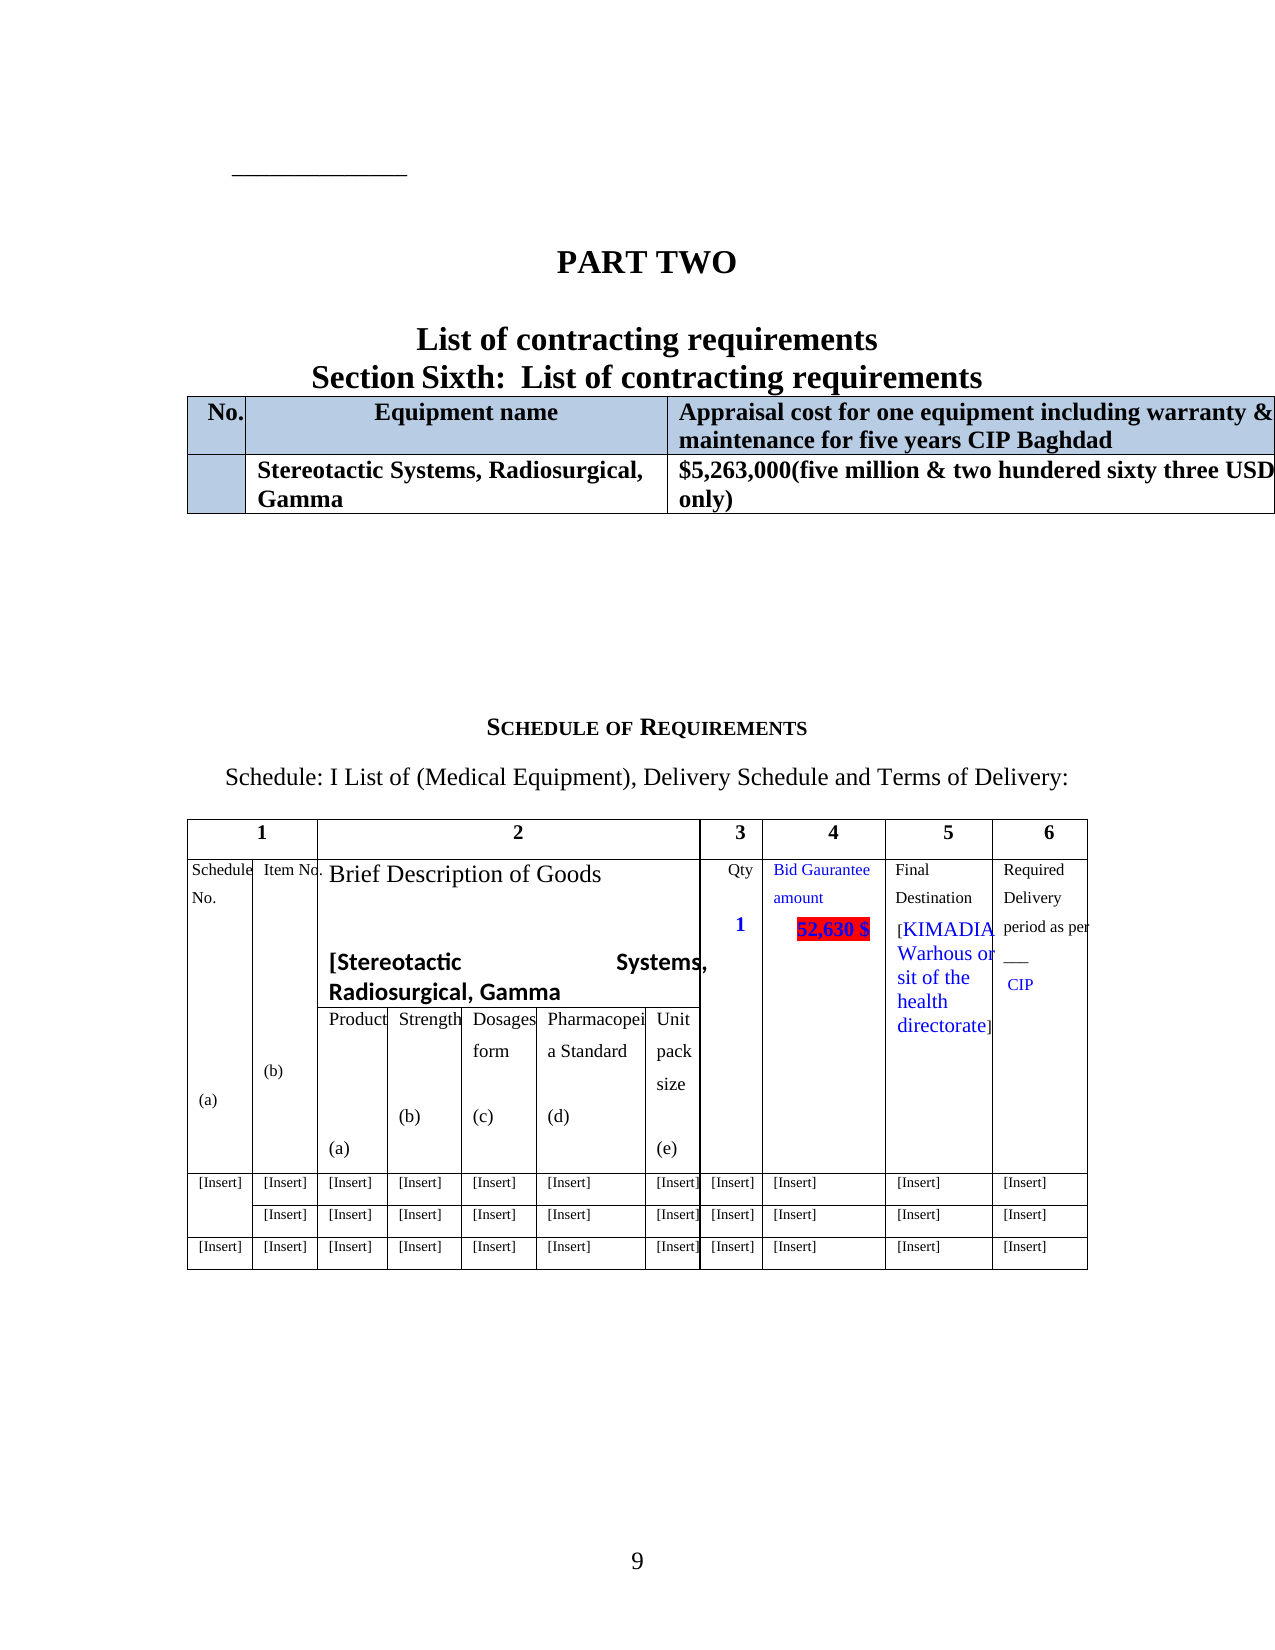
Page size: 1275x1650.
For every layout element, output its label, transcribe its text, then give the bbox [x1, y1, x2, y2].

table_cell [Insert] [318, 1174, 387, 1205]
table_cell [Insert] [462, 1238, 536, 1269]
table_cell [Insert] [318, 1206, 387, 1237]
table_cell Qty 1 [701, 860, 762, 1173]
table_cell Brief Description of Goods [Stereotactic Systems, Radiosurgical, Gamma [318, 860, 699, 1007]
text ______________ [232, 150, 1106, 179]
table_cell [Insert] [763, 1206, 885, 1237]
table_cell [Insert] [886, 1174, 992, 1205]
table_cell [Insert] [646, 1206, 699, 1237]
table_header 3 [701, 820, 762, 858]
text PART TWO [187, 242, 1106, 281]
table_cell [188, 455, 245, 513]
table_cell [Insert] [253, 1174, 317, 1205]
table_cell [Insert] [388, 1238, 461, 1269]
table_cell Required Delivery period as per ___ CIP [993, 860, 1087, 1173]
table_header 2 [318, 820, 699, 858]
table_cell Dosages form (c) [462, 1008, 536, 1173]
table_cell Bid Gaurantee amount 52,630 $ [763, 860, 885, 1173]
table_cell [Insert] [318, 1238, 387, 1269]
table_cell [Insert] [646, 1174, 699, 1205]
table_header 6 [993, 820, 1087, 858]
table_cell [Insert] [701, 1206, 762, 1237]
table_header Equipment name [246, 397, 667, 454]
table_cell [Insert] [993, 1238, 1087, 1269]
table_cell $5,263,000(five million & two hundered sixty three USD only) [668, 455, 1274, 513]
table_cell [Insert] [537, 1174, 645, 1205]
table_cell [Insert] [646, 1238, 699, 1269]
table_header 5 [886, 820, 992, 858]
text Section Sixth: List of contracting requirements [187, 357, 1106, 396]
table_cell [Insert] [763, 1174, 885, 1205]
table_cell [Insert] [701, 1174, 762, 1205]
table_cell [Insert] [886, 1238, 992, 1269]
table_cell [Insert] [537, 1206, 645, 1237]
table_cell Schedule No. (a) [188, 860, 252, 1173]
table_cell Final Destination [KIMADIA Warhous or sit of the health directorate] [886, 860, 992, 1173]
table_cell [Insert] [886, 1206, 992, 1237]
table_cell Pharmacopeia Standard (d) [537, 1008, 645, 1173]
text List of contracting requirements [187, 319, 1106, 357]
table_cell Strength (b) [388, 1008, 461, 1173]
table_cell [Insert] [537, 1238, 645, 1269]
table_cell Stereotactic Systems, Radiosurgical, Gamma [246, 455, 667, 513]
table_cell [Insert] [763, 1238, 885, 1269]
table_cell Product (a) [318, 1008, 387, 1173]
table_cell [Insert] [993, 1206, 1087, 1237]
table_header 1 [188, 820, 317, 858]
table_cell Unit pack size (e) [646, 1008, 699, 1173]
table_cell [Insert] [462, 1206, 536, 1237]
table_cell Item No. (b) [253, 860, 317, 1173]
table_cell [Insert] [188, 1238, 252, 1269]
table_cell [Insert] [188, 1174, 252, 1237]
table_cell [Insert] [701, 1238, 762, 1269]
table_header No. [188, 397, 245, 454]
table_cell [Insert] [253, 1238, 317, 1269]
text Schedule of Requirements [187, 712, 1106, 741]
table_header 4 [763, 820, 885, 858]
table_header Appraisal cost for one equipment including warranty & maintenance for five years CIP Baghdad [668, 397, 1274, 454]
table_cell [Insert] [388, 1206, 461, 1237]
table_cell [Insert] [462, 1174, 536, 1205]
table_cell [Insert] [388, 1174, 461, 1205]
table_cell [Insert] [993, 1174, 1087, 1205]
table_cell [Insert] [253, 1206, 317, 1237]
text Schedule: I List of (Medical Equipment), Delivery Schedule and Terms of Delivery: [187, 762, 1106, 790]
